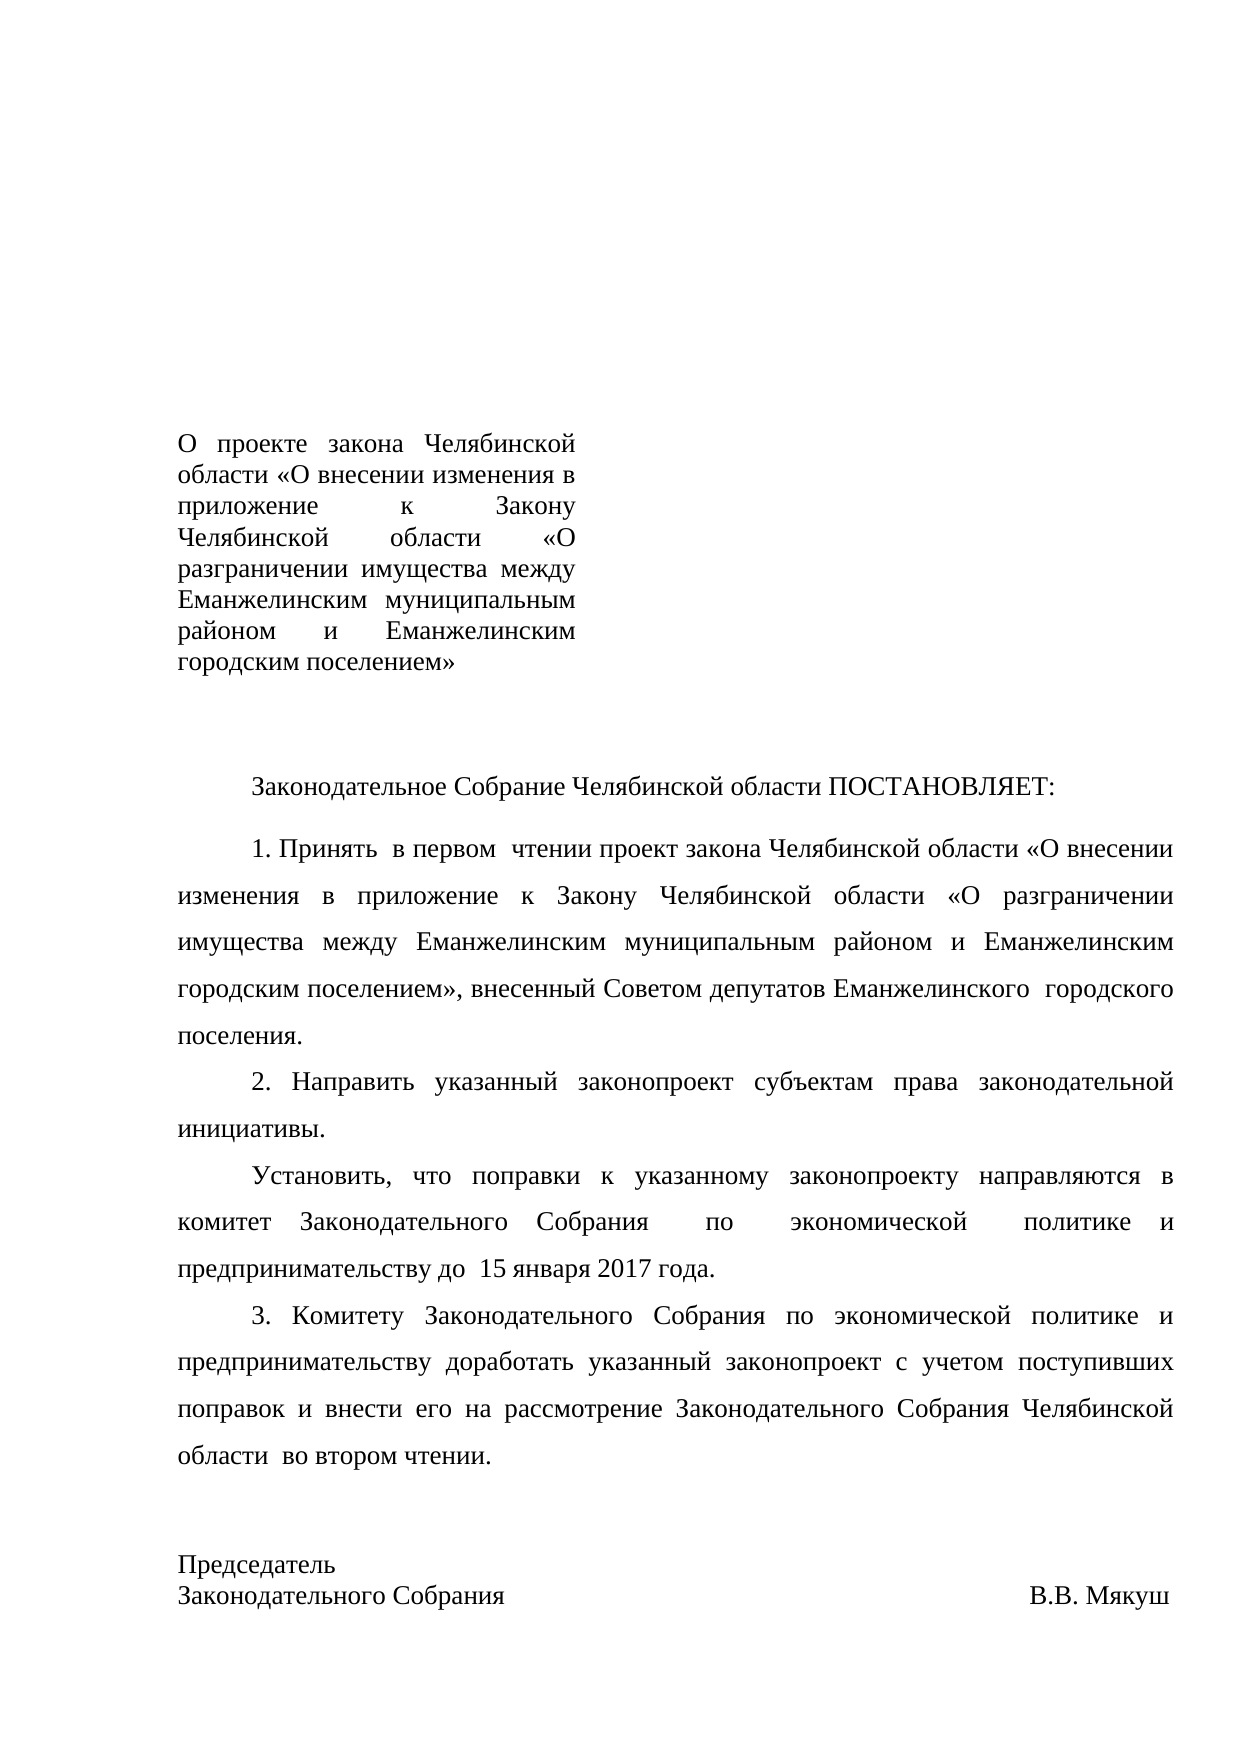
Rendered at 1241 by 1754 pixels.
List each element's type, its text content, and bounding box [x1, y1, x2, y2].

text 2. Направить указанный законопроект субъектам права законодательной инициативы. [177, 1065, 1175, 1143]
text Законодательное Собрание Челябинской области ПОСТАНОВЛЯЕТ: [177, 770, 1175, 801]
text Председатель [177, 1548, 1175, 1579]
text 1. Принять в первом чтении проект закона Челябинской области «О внесении изменения в приложение к Закону Челябинской области «О разграничении имущества между Еманжелинским муниципальным районом и Еманжелинским городским поселением», внесенный Советом депутатов Еманжелинского городского поселения. [177, 832, 1175, 1050]
text 3. Комитету Законодательного Собрания по экономической политике и предпринимательству доработать указанный законопроект с учетом поступивших поправок и внести его на рассмотрение Законодательного Собрания Челябинской области во втором чтении. [177, 1299, 1175, 1470]
text Установить, что поправки к указанному законопроекту направляются в комитет Законодательного Собрания по экономической политике и предпринимательству до 15 января 2017 года. [177, 1159, 1175, 1283]
text О проекте закона Челябинской области «О внесении изменения в приложение к Закону Челябинской области «О разграничении имущества между Еманжелинским муниципальным районом и Еманжелинским городским поселением» [177, 427, 576, 676]
text Законодательного Собрания В.В. Мякуш [177, 1579, 1175, 1610]
